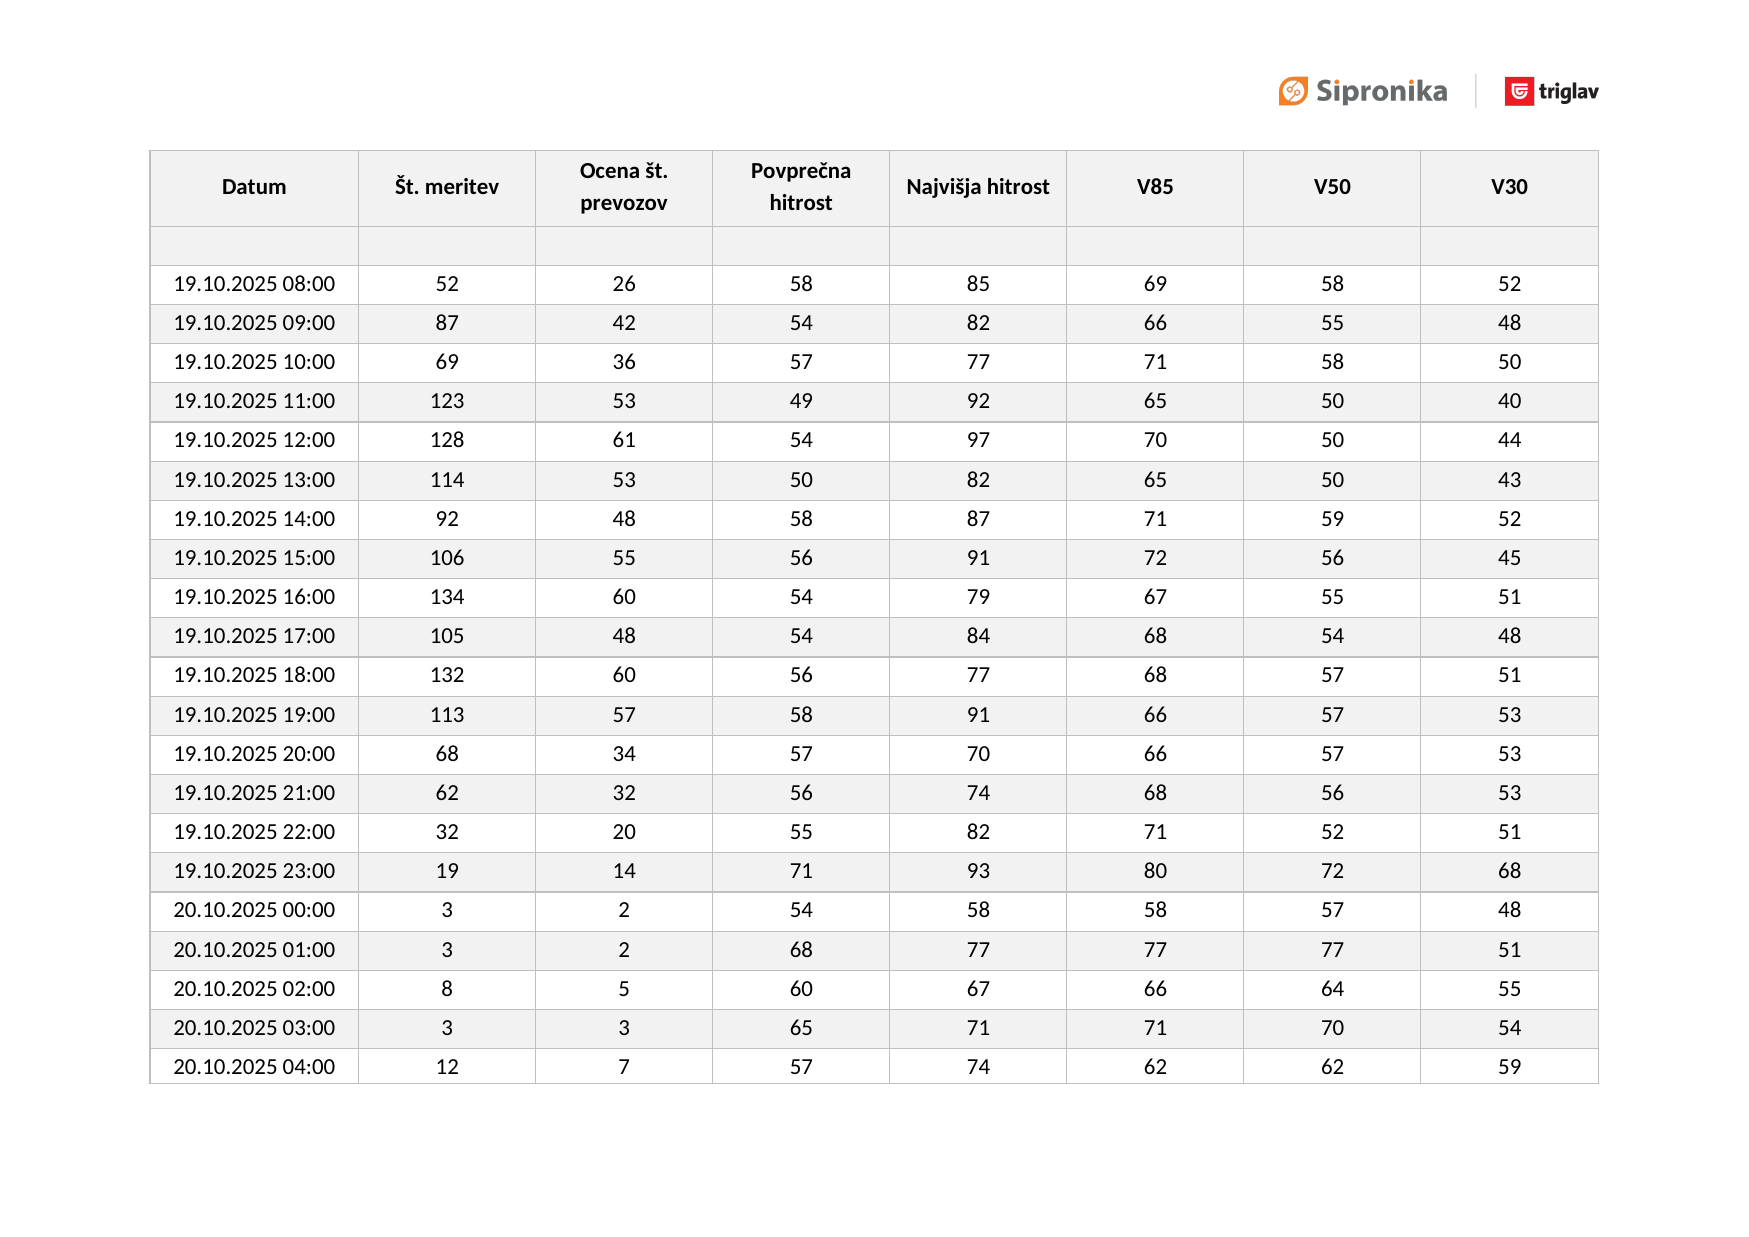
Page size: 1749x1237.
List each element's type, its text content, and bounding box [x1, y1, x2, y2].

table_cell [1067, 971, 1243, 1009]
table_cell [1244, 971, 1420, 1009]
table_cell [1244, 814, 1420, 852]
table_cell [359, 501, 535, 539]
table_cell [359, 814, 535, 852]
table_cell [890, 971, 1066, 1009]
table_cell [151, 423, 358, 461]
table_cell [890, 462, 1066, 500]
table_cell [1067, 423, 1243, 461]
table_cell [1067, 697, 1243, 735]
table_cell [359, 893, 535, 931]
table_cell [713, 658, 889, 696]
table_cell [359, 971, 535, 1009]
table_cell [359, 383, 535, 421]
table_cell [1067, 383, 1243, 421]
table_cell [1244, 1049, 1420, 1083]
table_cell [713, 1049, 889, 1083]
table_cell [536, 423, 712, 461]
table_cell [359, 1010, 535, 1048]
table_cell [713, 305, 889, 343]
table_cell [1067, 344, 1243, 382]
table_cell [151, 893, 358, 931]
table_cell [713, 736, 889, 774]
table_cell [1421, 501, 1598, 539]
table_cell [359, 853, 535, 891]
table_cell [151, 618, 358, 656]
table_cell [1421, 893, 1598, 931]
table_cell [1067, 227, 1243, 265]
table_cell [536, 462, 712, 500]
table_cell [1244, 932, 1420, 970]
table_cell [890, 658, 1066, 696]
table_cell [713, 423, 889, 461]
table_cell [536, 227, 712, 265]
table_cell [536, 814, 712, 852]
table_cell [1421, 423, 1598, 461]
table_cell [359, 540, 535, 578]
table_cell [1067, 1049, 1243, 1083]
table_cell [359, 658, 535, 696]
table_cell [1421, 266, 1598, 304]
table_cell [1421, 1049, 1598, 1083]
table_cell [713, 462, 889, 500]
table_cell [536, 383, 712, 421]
picture [1279, 74, 1599, 108]
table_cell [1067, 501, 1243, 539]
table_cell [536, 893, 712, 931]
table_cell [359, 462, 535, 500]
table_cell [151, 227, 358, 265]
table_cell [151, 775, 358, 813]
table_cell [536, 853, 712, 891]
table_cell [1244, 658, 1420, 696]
table_header Datum [151, 151, 358, 226]
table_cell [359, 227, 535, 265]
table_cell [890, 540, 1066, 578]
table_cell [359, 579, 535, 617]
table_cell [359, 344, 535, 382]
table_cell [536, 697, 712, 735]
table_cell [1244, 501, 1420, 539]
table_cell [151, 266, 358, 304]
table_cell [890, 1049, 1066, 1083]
table_header V50 [1244, 151, 1420, 226]
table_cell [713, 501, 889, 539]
table_header Št. meritev [359, 151, 535, 226]
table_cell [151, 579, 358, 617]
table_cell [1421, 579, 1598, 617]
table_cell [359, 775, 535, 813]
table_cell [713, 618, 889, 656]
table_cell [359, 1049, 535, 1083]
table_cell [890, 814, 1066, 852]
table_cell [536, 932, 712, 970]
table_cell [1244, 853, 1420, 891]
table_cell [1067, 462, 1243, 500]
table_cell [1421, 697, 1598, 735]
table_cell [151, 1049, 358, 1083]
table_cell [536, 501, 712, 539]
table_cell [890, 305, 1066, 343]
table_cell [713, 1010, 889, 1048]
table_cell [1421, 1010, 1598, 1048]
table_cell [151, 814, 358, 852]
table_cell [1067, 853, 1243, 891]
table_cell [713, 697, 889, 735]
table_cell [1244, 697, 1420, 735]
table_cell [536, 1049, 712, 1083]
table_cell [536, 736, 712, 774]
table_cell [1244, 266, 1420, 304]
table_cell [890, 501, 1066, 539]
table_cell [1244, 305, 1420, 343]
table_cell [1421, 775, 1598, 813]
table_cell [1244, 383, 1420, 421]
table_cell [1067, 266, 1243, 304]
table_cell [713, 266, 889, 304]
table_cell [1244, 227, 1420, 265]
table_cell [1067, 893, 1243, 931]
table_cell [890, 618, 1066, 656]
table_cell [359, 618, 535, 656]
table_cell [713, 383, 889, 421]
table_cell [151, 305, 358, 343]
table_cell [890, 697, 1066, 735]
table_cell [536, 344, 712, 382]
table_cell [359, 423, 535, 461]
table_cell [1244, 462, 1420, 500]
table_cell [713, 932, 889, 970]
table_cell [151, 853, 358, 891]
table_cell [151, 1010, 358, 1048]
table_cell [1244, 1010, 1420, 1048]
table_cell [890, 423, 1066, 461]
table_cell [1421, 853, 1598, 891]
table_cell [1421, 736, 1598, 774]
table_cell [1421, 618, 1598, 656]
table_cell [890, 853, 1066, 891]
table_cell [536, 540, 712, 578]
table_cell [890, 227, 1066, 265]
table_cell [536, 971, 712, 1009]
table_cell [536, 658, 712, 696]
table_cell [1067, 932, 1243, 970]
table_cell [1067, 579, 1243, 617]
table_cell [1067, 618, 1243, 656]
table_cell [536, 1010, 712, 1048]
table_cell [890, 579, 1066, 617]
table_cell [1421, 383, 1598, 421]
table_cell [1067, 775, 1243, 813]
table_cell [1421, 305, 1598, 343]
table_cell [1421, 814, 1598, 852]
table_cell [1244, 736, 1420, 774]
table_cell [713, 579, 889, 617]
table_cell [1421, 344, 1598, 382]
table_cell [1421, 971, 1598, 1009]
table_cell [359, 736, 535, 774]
table_header V85 [1067, 151, 1243, 226]
table_header Povprečna hitrost [713, 151, 889, 226]
table_header V30 [1421, 151, 1598, 226]
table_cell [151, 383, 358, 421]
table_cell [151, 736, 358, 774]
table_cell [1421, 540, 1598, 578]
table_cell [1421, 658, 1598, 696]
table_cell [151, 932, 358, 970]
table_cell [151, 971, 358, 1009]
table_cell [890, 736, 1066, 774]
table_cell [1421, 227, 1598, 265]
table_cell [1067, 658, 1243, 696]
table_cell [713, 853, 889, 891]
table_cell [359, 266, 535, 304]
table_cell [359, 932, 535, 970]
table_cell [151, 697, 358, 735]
table_header Ocena št. prevozov [536, 151, 712, 226]
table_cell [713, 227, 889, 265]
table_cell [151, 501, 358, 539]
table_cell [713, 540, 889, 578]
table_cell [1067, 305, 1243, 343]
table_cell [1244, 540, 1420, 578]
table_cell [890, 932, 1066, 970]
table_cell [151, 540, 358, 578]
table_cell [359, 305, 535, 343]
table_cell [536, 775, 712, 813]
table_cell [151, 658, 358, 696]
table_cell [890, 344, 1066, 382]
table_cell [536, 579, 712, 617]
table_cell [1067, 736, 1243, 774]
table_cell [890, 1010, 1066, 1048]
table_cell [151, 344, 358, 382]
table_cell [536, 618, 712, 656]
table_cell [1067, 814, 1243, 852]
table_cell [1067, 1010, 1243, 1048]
table_header Najvišja hitrost [890, 151, 1066, 226]
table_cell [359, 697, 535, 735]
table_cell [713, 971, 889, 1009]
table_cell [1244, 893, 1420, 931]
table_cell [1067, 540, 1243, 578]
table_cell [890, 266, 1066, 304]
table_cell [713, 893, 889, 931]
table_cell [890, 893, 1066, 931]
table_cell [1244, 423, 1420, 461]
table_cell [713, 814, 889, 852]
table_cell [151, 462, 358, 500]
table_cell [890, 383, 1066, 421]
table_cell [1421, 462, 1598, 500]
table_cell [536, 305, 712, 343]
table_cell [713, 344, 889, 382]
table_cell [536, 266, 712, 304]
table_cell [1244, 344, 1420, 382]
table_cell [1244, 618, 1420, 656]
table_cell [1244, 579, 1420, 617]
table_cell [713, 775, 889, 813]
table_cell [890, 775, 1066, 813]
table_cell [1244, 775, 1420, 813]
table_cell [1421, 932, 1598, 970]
